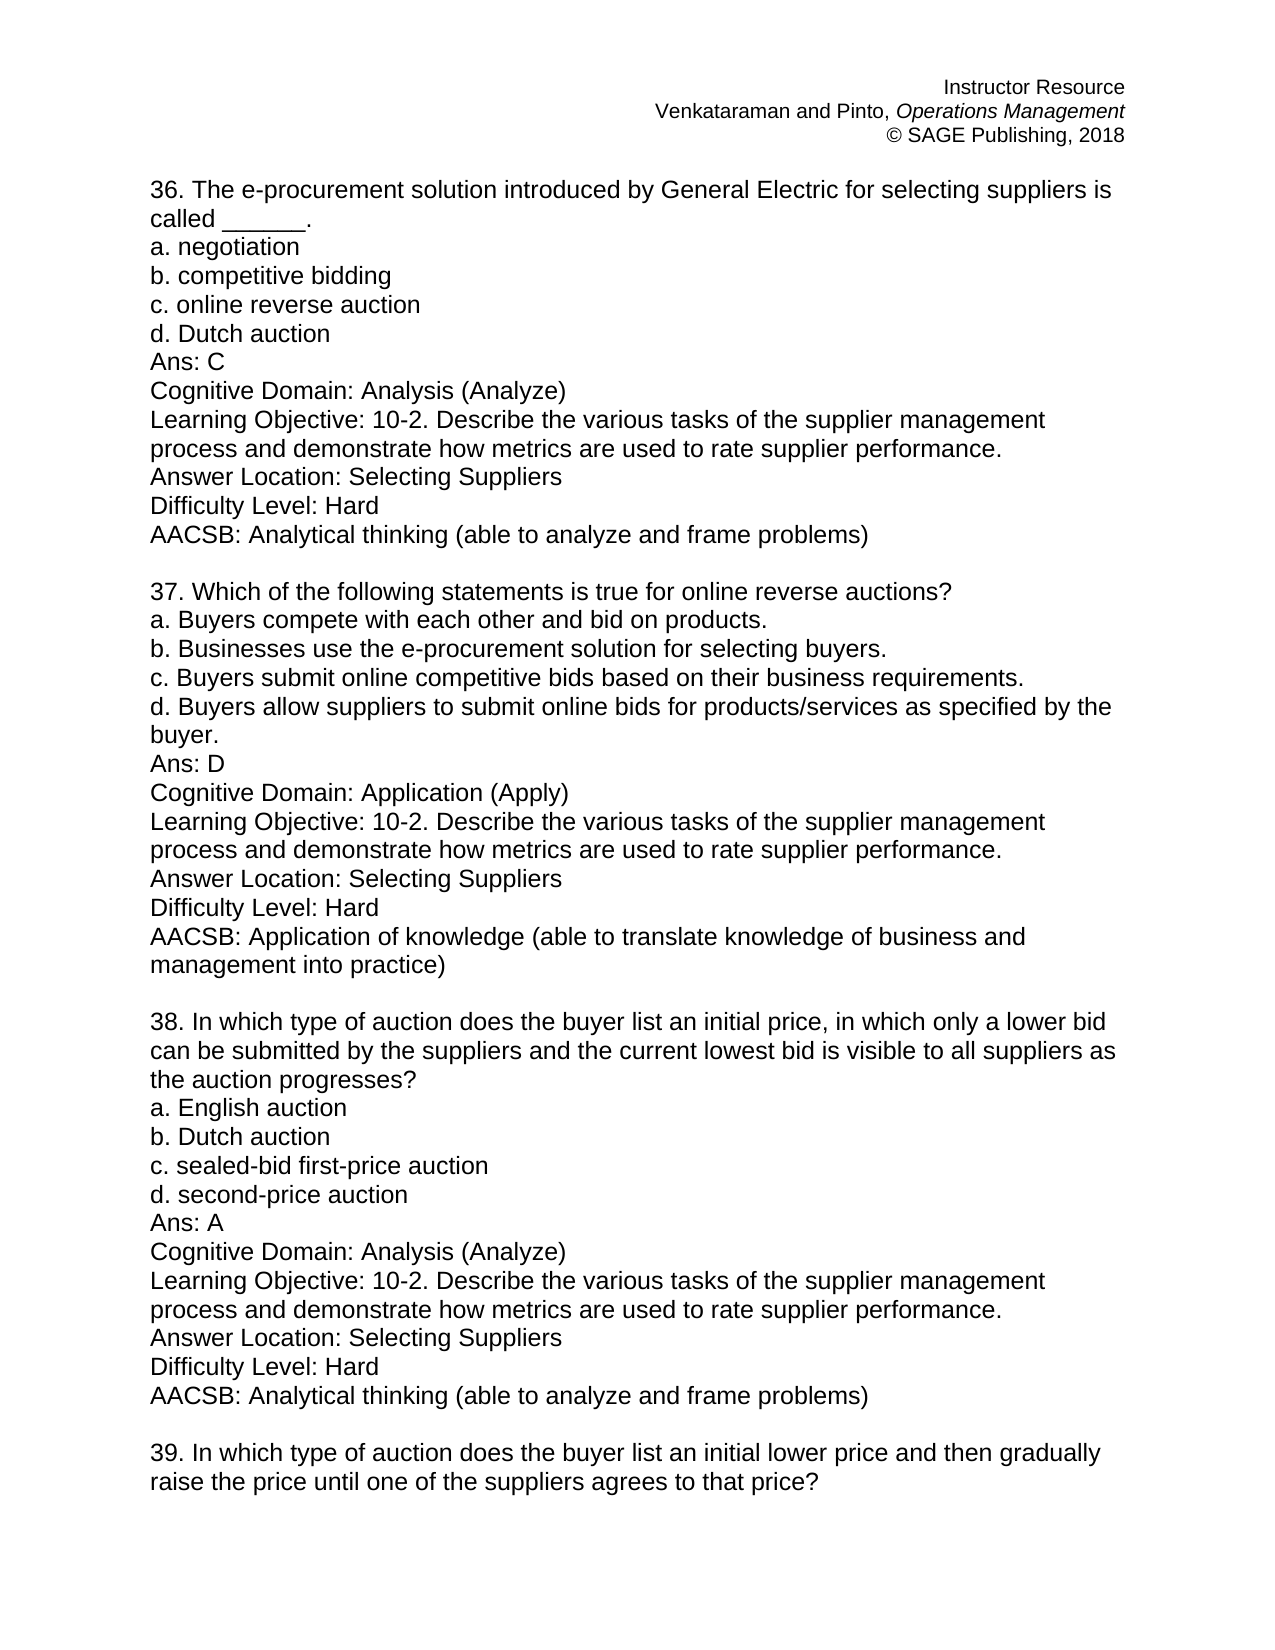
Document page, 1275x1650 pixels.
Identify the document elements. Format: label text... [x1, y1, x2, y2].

text AACSB: Analytical thinking (able to analyze and frame problems) [150, 520, 1125, 549]
text Ans: A [150, 1208, 1125, 1237]
text 38. In which type of auction does the buyer list an initial price, in which only a lower bid can be submitted by the suppliers and the current lowest bid is visible to all suppliers as the auction progresses? [150, 1007, 1125, 1093]
text AACSB: Application of knowledge (able to translate knowledge of business and management into practice) [150, 922, 1125, 979]
text c. sealed-bid first-price auction [150, 1151, 1125, 1180]
text a. English auction [150, 1093, 1125, 1122]
text Difficulty Level: Hard [150, 491, 1125, 520]
text Ans: C [150, 347, 1125, 376]
text Cognitive Domain: Analysis (Analyze) [150, 376, 1125, 405]
text 37. Which of the following statements is true for online reverse auctions? [150, 577, 1125, 605]
text b. Businesses use the e-procurement solution for selecting buyers. [150, 634, 1125, 663]
text b. Dutch auction [150, 1122, 1125, 1151]
text Cognitive Domain: Application (Apply) [150, 778, 1125, 807]
text c. Buyers submit online competitive bids based on their business requirements. [150, 663, 1125, 692]
text 39. In which type of auction does the buyer list an initial lower price and then gradually raise the price until one of the suppliers agrees to that price? [150, 1438, 1125, 1496]
text Ans: D [150, 749, 1125, 778]
text a. Buyers compete with each other and bid on products. [150, 605, 1125, 634]
text c. online reverse auction [150, 290, 1125, 319]
text 36. The e-procurement solution introduced by General Electric for selecting suppliers is called ______. [150, 175, 1125, 232]
text Cognitive Domain: Analysis (Analyze) [150, 1237, 1125, 1266]
text b. competitive bidding [150, 261, 1125, 290]
text d. Buyers allow suppliers to submit online bids for products/services as specified by the buyer. [150, 692, 1125, 749]
text Answer Location: Selecting Suppliers [150, 864, 1125, 893]
text Difficulty Level: Hard [150, 1352, 1125, 1381]
text Answer Location: Selecting Suppliers [150, 1323, 1125, 1352]
text d. Dutch auction [150, 319, 1125, 347]
text Difficulty Level: Hard [150, 893, 1125, 922]
text AACSB: Analytical thinking (able to analyze and frame problems) [150, 1381, 1125, 1410]
text a. negotiation [150, 232, 1125, 261]
text Answer Location: Selecting Suppliers [150, 462, 1125, 491]
text d. second-price auction [150, 1180, 1125, 1208]
